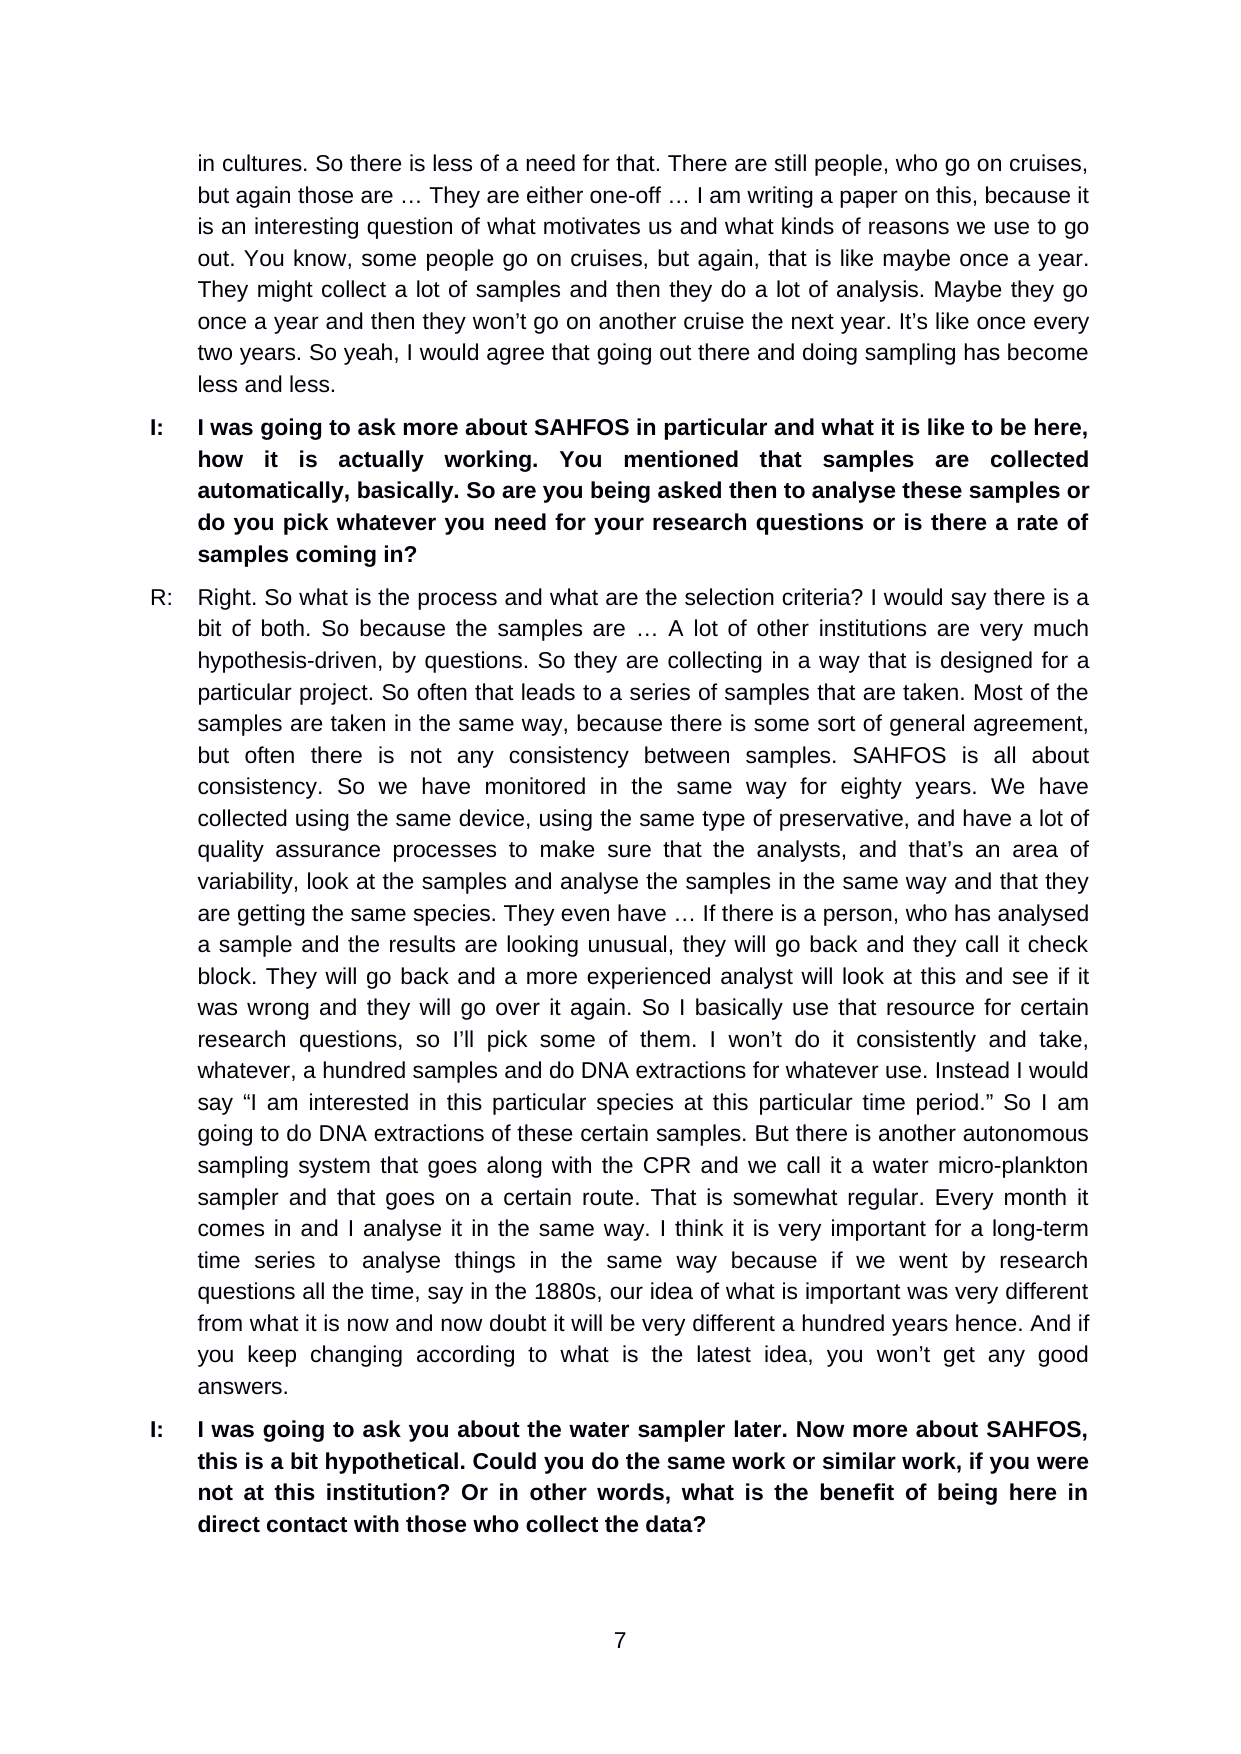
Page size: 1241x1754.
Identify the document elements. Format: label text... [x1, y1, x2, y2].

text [150, 150, 1090, 397]
text I: I was going to ask more about SAHFOS in particular and what it is like to be here, how it is actually working. You mentioned that samples are collected automatically, basically. So are you being asked then to analyse these samples or do you pick whatever you need for your research questions or is there a rate of samples coming in? [150, 414, 1090, 567]
text I: I was going to ask you about the water sampler later. Now more about SAHFOS, this is a bit hypothetical. Could you do the same work or similar work, if you were not at this institution? Or in other words, what is the benefit of being here in direct contact with those who collect the data? [150, 1416, 1090, 1537]
text R: Right. So what is the process and what are the selection criteria? I would say there is a bit of both. So because the samples are … A lot of other institutions are very much hypothesis-driven, by questions. So they are collecting in a way that is designed for a particular project. So often that leads to a series of samples that are taken. Most of the samples are taken in the same way, because there is some sort of general agreement, but often there is not any consistency between samples. SAHFOS is all about consistency. So we have monitored in the same way for eighty years. We have collected using the same device, using the same type of preservative, and have a lot of quality assurance processes to make sure that the analysts, and that’s an area of variability, look at the samples and analyse the samples in the same way and that they are getting the same species. They even have … If there is a person, who has analysed a sample and the results are looking unusual, they will go back and they call it check block. They will go back and a more experienced analyst will look at this and see if it was wrong and they will go over it again. So I basically use that resource for certain research questions, so I’ll pick some of them. I won’t do it consistently and take, whatever, a hundred samples and do DNA extractions for whatever use. Instead I would say “I am interested in this particular species at this particular time period.” So I am going to do DNA extractions of these certain samples. But there is another autonomous sampling system that goes along with the CPR and we call it a water micro-plankton sampler and that goes on a certain route. That is somewhat regular. Every month it comes in and I analyse it in the same way. I think it is very important for a long-term time series to analyse things in the same way because if we went by research questions all the time, say in the 1880s, our idea of what is important was very different from what it is now and now doubt it will be very different a hundred years hence. And if you keep changing according to what is the latest idea, you won’t get any good answers. [150, 584, 1090, 1399]
